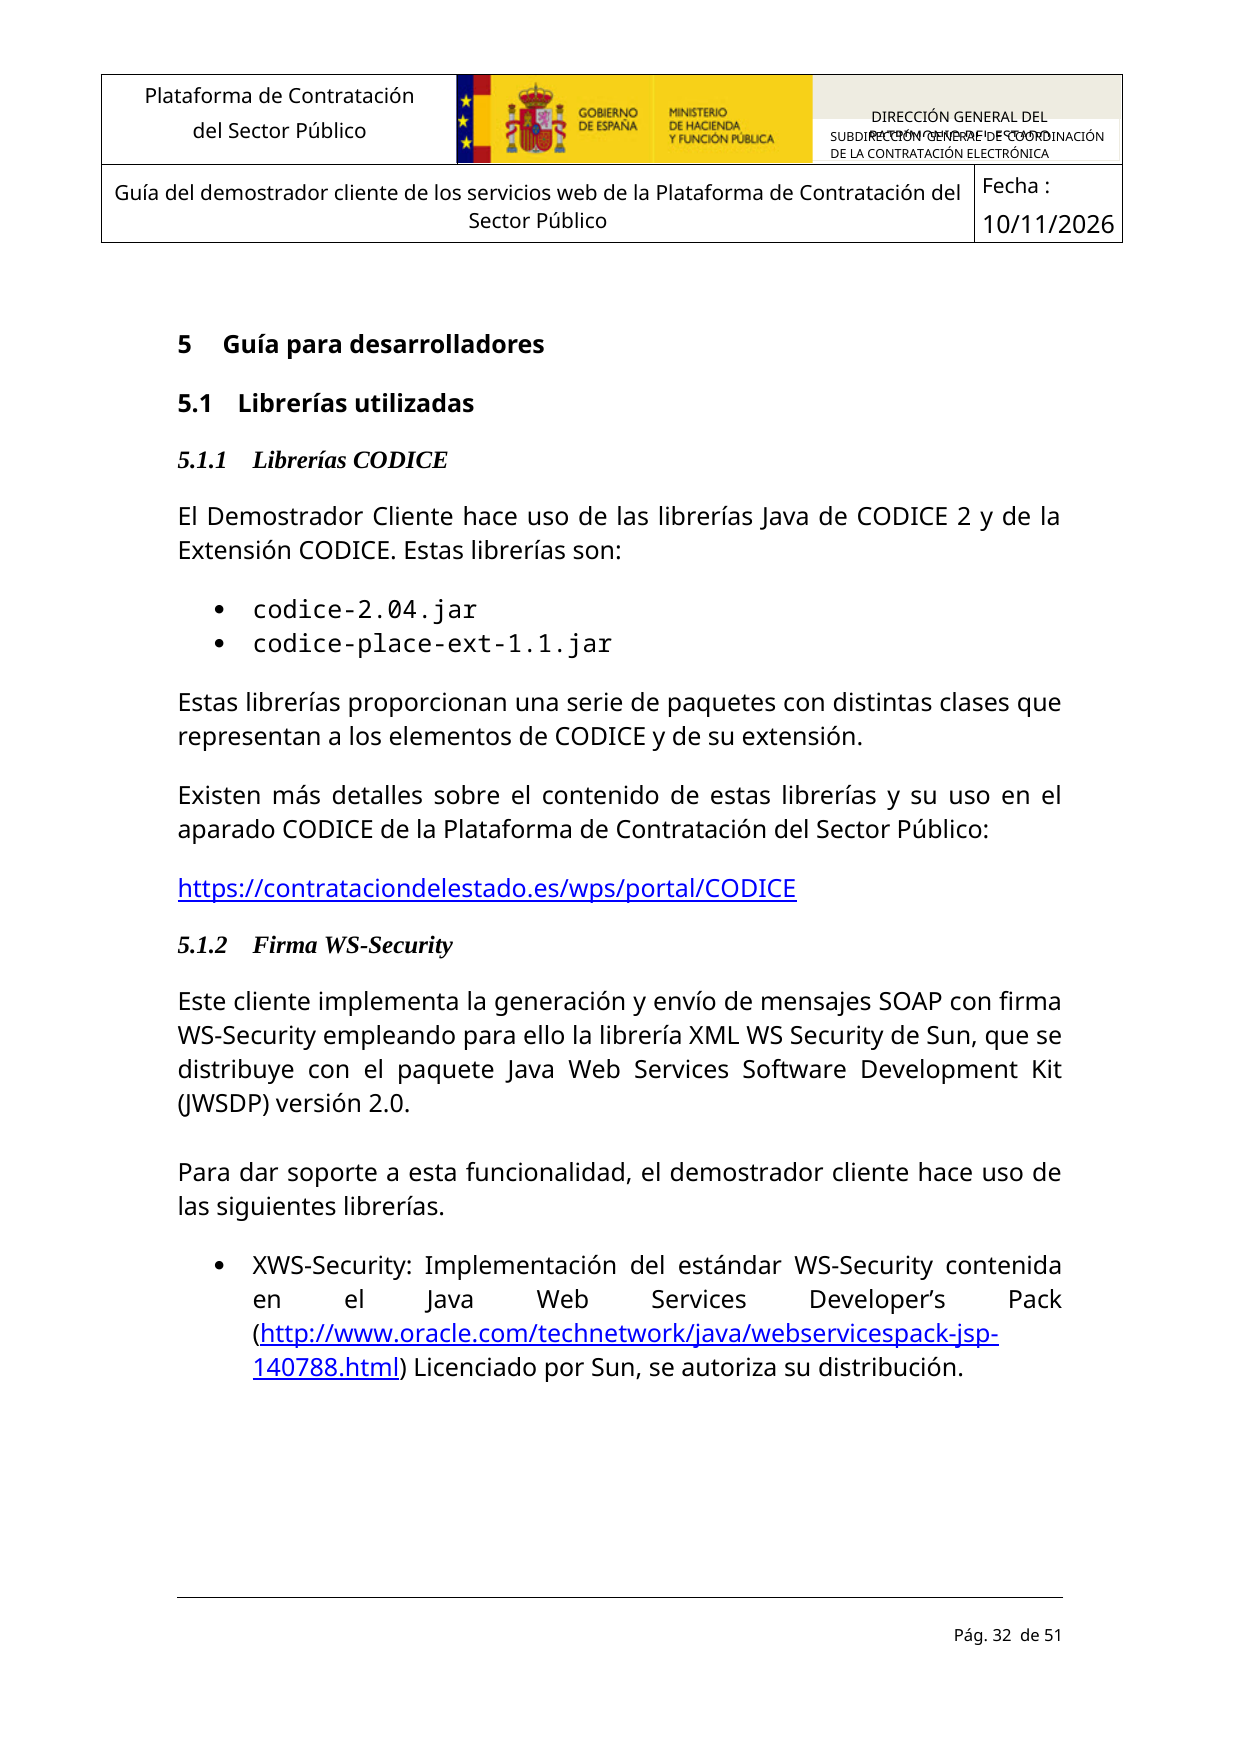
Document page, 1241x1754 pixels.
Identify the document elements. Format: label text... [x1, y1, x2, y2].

list codice-place-ext-1.1.jar [215, 626, 1063, 660]
list codice-2.04.jar [215, 592, 1063, 626]
subtitle Librerías CODICE [177, 445, 1063, 474]
text https://contrataciondelestado.es/wps/portal/CODICE [177, 871, 1063, 905]
subtitle Guía para desarrolladores [177, 327, 1063, 361]
text El Demostrador Cliente hace uso de las librerías Java de CODICE 2 y de la Extensión CODICE. Estas librerías son: [177, 499, 1063, 567]
picture [458, 75, 813, 163]
text Existen más detalles sobre el contenido de estas librerías y su uso en el aparado CODICE de la Plataforma de Contratación del Sector Público: [177, 778, 1063, 846]
subtitle Firma WS-Security [177, 930, 1063, 959]
text Este cliente implementa la generación y envío de mensajes SOAP con firma WS-Security empleando para ello la librería XML WS Security de Sun, que se distribuye con el paquete Java Web Services Software Development Kit (JWSDP) versión 2.0. [177, 984, 1063, 1120]
text Para dar soporte a esta funcionalidad, el demostrador cliente hace uso de las siguientes librerías. [177, 1154, 1063, 1222]
list XWS-Security: Implementación del estándar WS-Security contenida en el Java Web Services Developer’s Pack (http://www.oracle.com/technetwork/java/webservicespack-jsp-140788.html) Licenciado por Sun, se autoriza su distribución. [215, 1247, 1063, 1384]
text Estas librerías proporcionan una serie de paquetes con distintas clases que representan a los elementos de CODICE y de su extensión. [177, 685, 1063, 753]
subtitle Librerías utilizadas [177, 386, 1063, 420]
